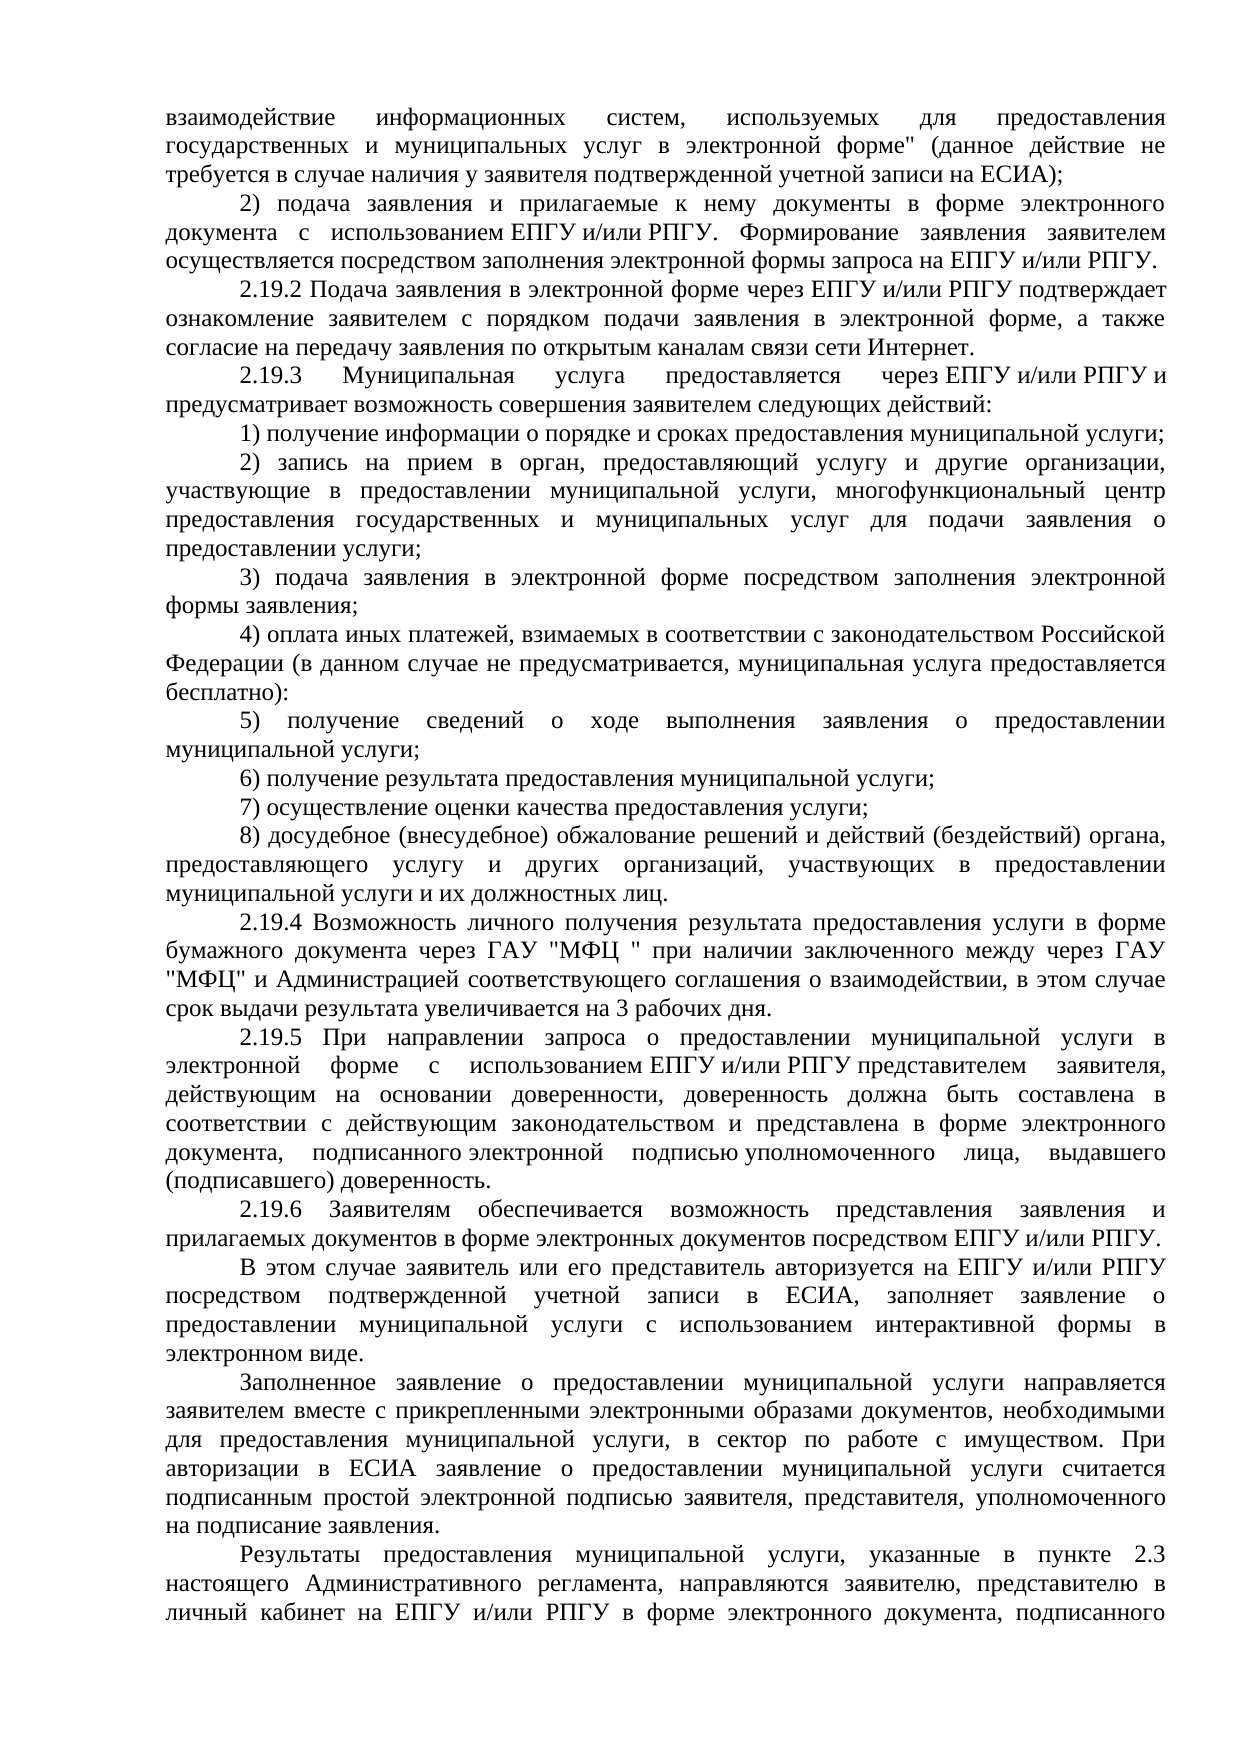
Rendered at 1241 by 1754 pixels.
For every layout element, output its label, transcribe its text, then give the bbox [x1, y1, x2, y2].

text 2) запись на прием в орган, предоставляющий услугу и другие организации, участвующие в предоставлении муниципальной услуги, многофункциональный центр предоставления государственных и муниципальных услуг для подачи заявления о предоставлении услуги; [165, 447, 1167, 562]
text 2.19.4 Возможность личного получения результата предоставления услуги в форме бумажного документа через ГАУ "МФЦ " при наличии заключенного между через ГАУ "МФЦ" и Администрацией соответствующего соглашения о взаимодействии, в этом случае срок выдачи результата увеличивается на 3 рабочих дня. [165, 907, 1167, 1022]
text Заполненное заявление о предоставлении муниципальной услуги направляется заявителем вместе с прикрепленными электронными образами документов, необходимыми для предоставления муниципальной услуги, в сектор по работе с имуществом. При авторизации в ЕСИА заявление о предоставлении муниципальной услуги считается подписанным простой электронной подписью заявителя, представителя, уполномоченного на подписание заявления. [165, 1367, 1167, 1539]
text 2.19.3 Муниципальная услуга предоставляется через ЕПГУ и/или РПГУ и предусматривает возможность совершения заявителем следующих действий: [165, 361, 1167, 418]
text В этом случае заявитель или его представитель авторизуется на ЕПГУ и/или РПГУ посредством подтвержденной учетной записи в ЕСИА, заполняет заявление о предоставлении муниципальной услуги с использованием интерактивной формы в электронном виде. [165, 1252, 1167, 1367]
text 4) оплата иных платежей, взимаемых в соответствии с законодательством Российской Федерации (в данном случае не предусматривается, муниципальная услуга предоставляется бесплатно): [165, 619, 1167, 706]
text 6) получение результата предоставления муниципальной услуги; [165, 763, 1167, 792]
text 8) досудебное (внесудебное) обжалование решений и действий (бездействий) органа, предоставляющего услугу и других организаций, участвующих в предоставлении муниципальной услуги и их должностных лиц. [165, 821, 1167, 907]
text 3) подача заявления в электронной форме посредством заполнения электронной формы заявления; [165, 562, 1167, 619]
text 2.19.2 Подача заявления в электронной форме через ЕПГУ и/или РПГУ подтверждает ознакомление заявителем с порядком подачи заявления в электронной форме, а также согласие на передачу заявления по открытым каналам связи сети Интернет. [165, 274, 1167, 361]
text 7) осуществление оценки качества предоставления услуги; [165, 792, 1167, 821]
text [165, 1539, 1167, 1626]
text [165, 102, 1167, 188]
text 5) получение сведений о ходе выполнения заявления о предоставлении муниципальной услуги; [165, 706, 1167, 763]
text 2.19.6 Заявителям обеспечивается возможность представления заявления и прилагаемых документов в форме электронных документов посредством ЕПГУ и/или РПГУ. [165, 1194, 1167, 1252]
text 1) получение информации о порядке и сроках предоставления муниципальной услуги; [165, 418, 1167, 447]
text 2) подача заявления и прилагаемые к нему документы в форме электронного документа с использованием ЕПГУ и/или РПГУ. Формирование заявления заявителем осуществляется посредством заполнения электронной формы запроса на ЕПГУ и/или РПГУ. [165, 188, 1167, 274]
text 2.19.5 При направлении запроса о предоставлении муниципальной услуги в электронной форме с использованием ЕПГУ и/или РПГУ представителем заявителя, действующим на основании доверенности, доверенность должна быть составлена в соответствии с действующим законодательством и представлена в форме электронного документа, подписанного электронной подписью уполномоченного лица, выдавшего (подписавшего) доверенность. [165, 1022, 1167, 1194]
